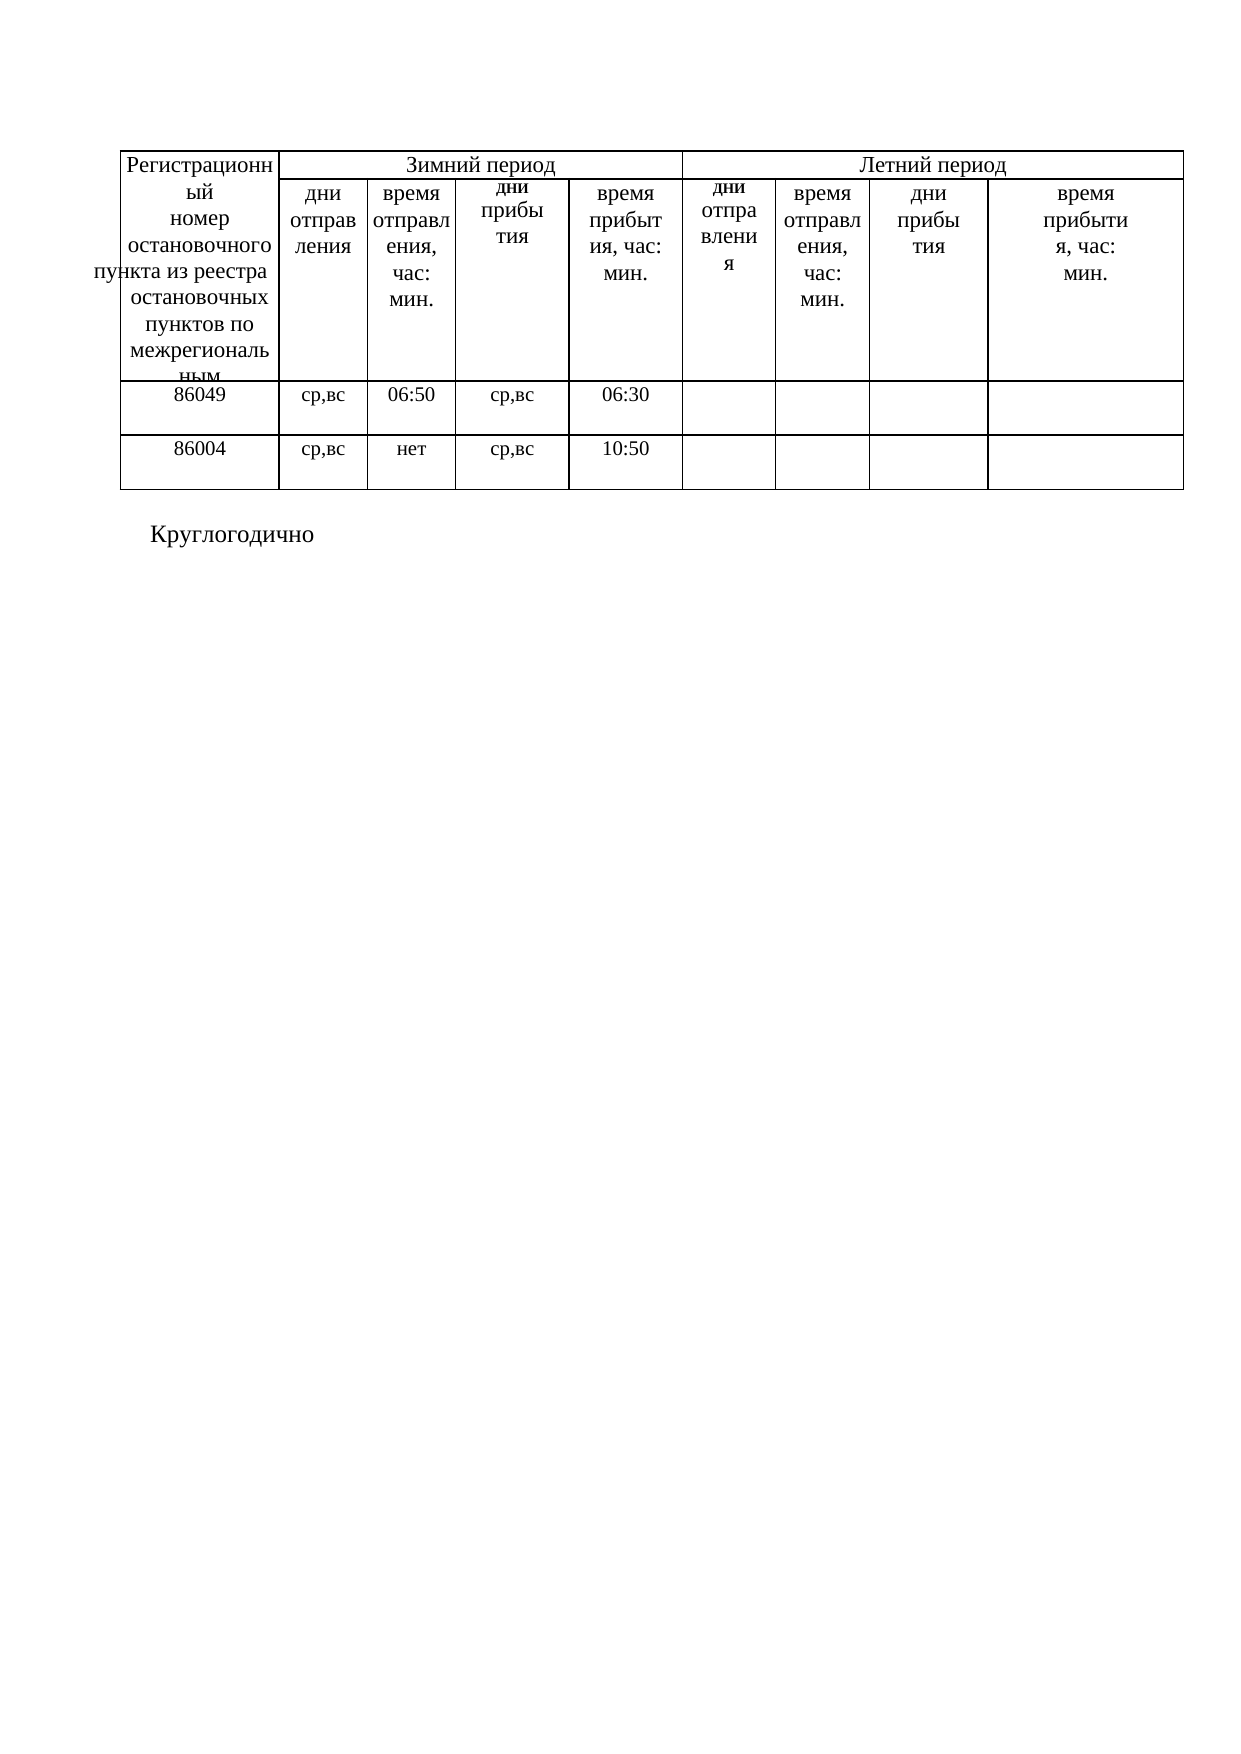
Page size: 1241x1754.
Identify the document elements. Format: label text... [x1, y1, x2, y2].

table_cell дни прибы тия [870, 180, 987, 380]
table_cell [776, 382, 869, 434]
table_cell 06:50 [368, 382, 455, 434]
table_cell [870, 382, 987, 434]
table_cell ср,вс [456, 382, 568, 434]
table_cell ср,вс [280, 382, 367, 434]
table_cell ДНИ прибы тия [456, 180, 568, 380]
table_cell [989, 436, 1183, 489]
table_cell ср,вс [280, 436, 367, 489]
table_cell время отправл ения, час: мин. [368, 180, 455, 380]
table_cell [683, 382, 775, 434]
table_cell дни отправ ления [280, 180, 367, 380]
table_cell [776, 436, 869, 489]
table_cell 86049 [121, 382, 278, 434]
table_cell время отправл ения, час: мин. [776, 180, 869, 380]
table_cell [870, 436, 987, 489]
table_header Летний период [683, 152, 1183, 178]
table_cell 10:50 [570, 436, 682, 489]
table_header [121, 152, 278, 380]
text Круглогодично [150, 519, 1090, 548]
table_cell [989, 382, 1183, 434]
table_cell 86004 [121, 436, 278, 489]
table_cell нет [368, 436, 455, 489]
table_header Зимний период [280, 152, 682, 178]
table_cell [683, 436, 775, 489]
table_cell ср,вс [456, 436, 568, 489]
table_cell время прибыти я, час: мин. [989, 180, 1183, 380]
table_cell ДНИ отпра влени я [683, 180, 775, 380]
table_cell время прибыт ия, час: мин. [570, 180, 682, 380]
table_cell 06:30 [570, 382, 682, 434]
